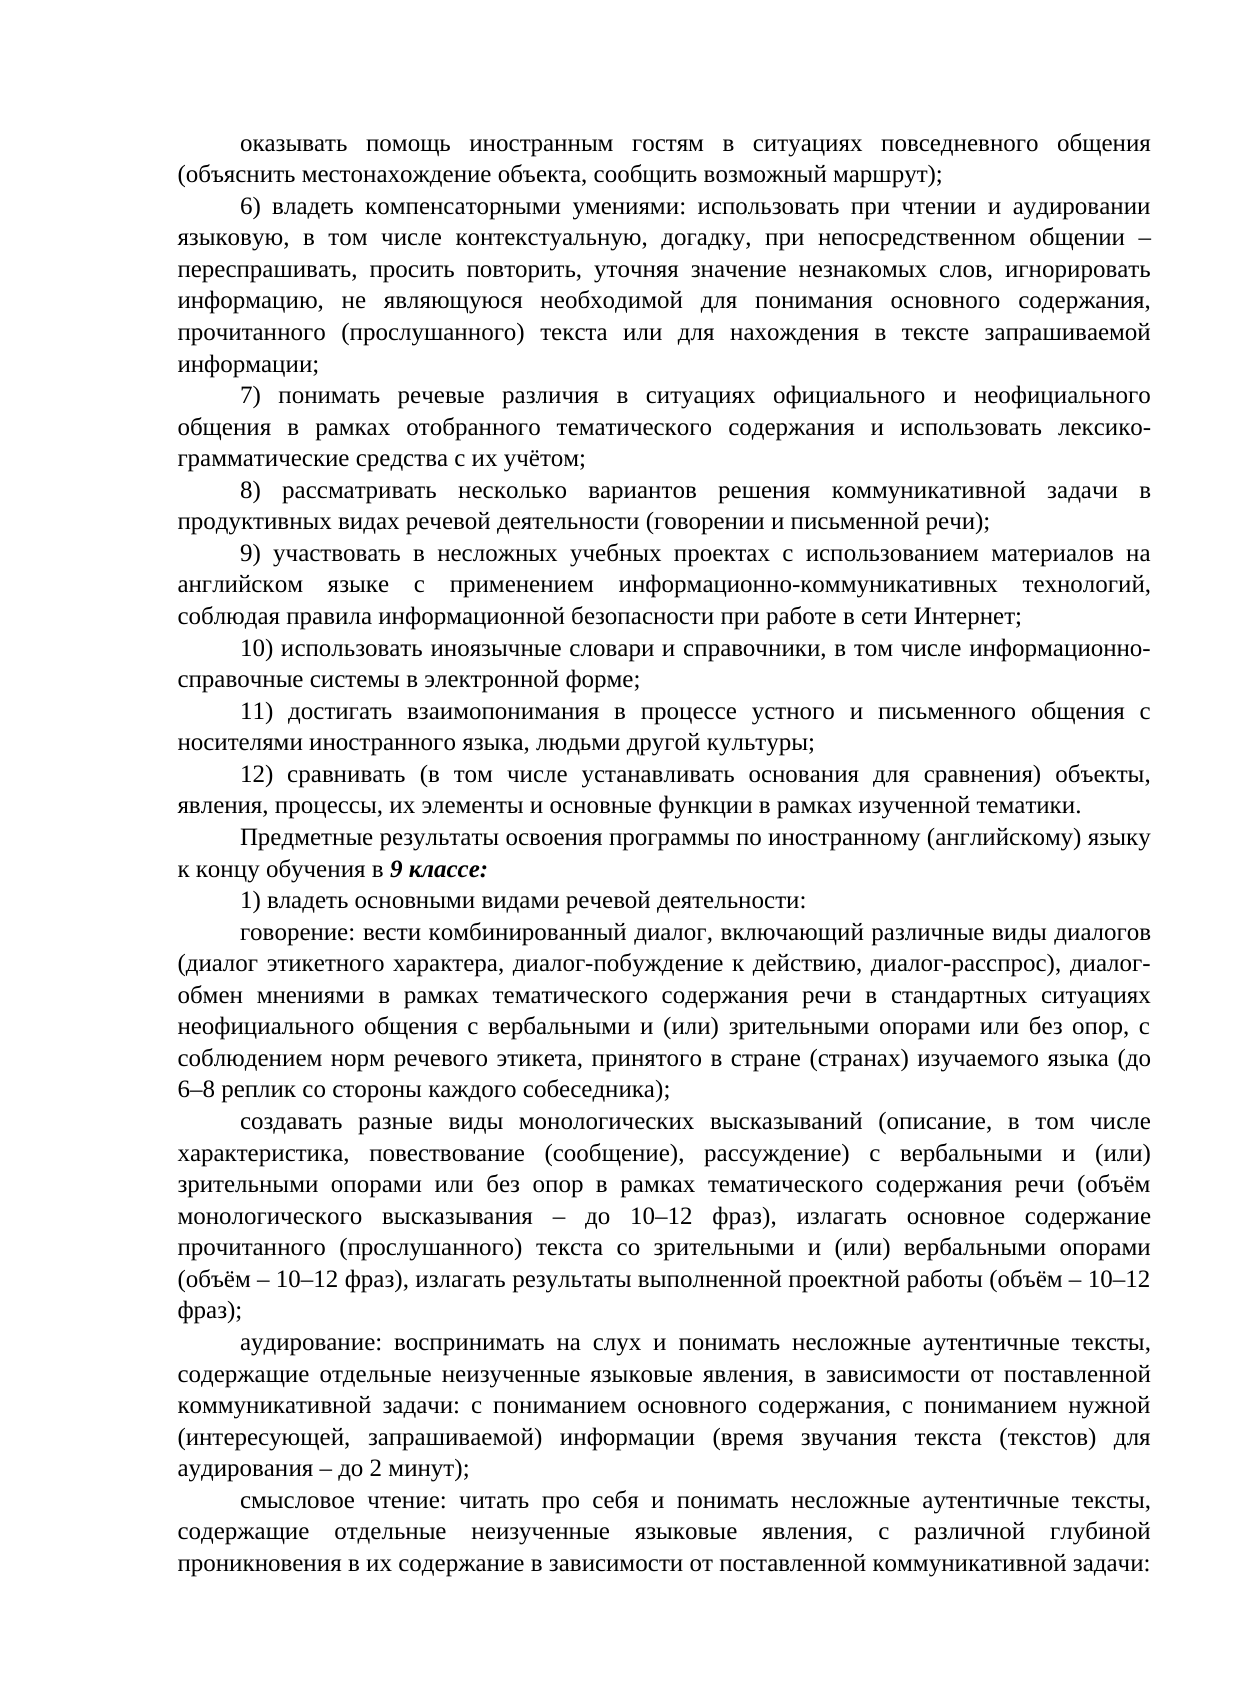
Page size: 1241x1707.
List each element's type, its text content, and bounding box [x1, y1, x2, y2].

text Предметные результаты освоения программы по иностранному (английскому) языку к концу обучения в 9 классе: [177, 822, 1152, 882]
text 9) участвовать в несложных учебных проектах с использованием материалов на английском языке с применением информационно-коммуникативных технологий, соблюдая правила информационной безопасности при работе в сети Интернет; [177, 538, 1152, 630]
text 11) достигать взаимопонимания в процессе устного и письменного общения с носителями иностранного языка, людьми другой культуры; [177, 696, 1152, 756]
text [177, 1485, 1152, 1577]
text создавать разные виды монологических высказываний (описание, в том числе характеристика, повествование (сообщение), рассуждение) с вербальными и (или) зрительными опорами или без опор в рамках тематического содержания речи (объём монологического высказывания – до 10–12 фраз), излагать основное содержание прочитанного (прослушанного) текста со зрительными и (или) вербальными опорами (объём – 10–12 фраз), излагать результаты выполненной проектной работы (объём – 10–12 фраз); [177, 1106, 1152, 1324]
text 10) использовать иноязычные словари и справочники, в том числе информационно-справочные системы в электронной форме; [177, 633, 1152, 693]
text 1) владеть основными видами речевой деятельности: [177, 885, 1152, 914]
text оказывать помощь иностранным гостям в ситуациях повседневного общения (объяснить местонахождение объекта, сообщить возможный маршрут); [177, 128, 1152, 188]
text 8) рассматривать несколько вариантов решения коммуникативной задачи в продуктивных видах речевой деятельности (говорении и письменной речи); [177, 475, 1152, 535]
text 7) понимать речевые различия в ситуациях официального и неофициального общения в рамках отобранного тематического содержания и использовать лексико-грамматические средства с их учётом; [177, 380, 1152, 472]
text 12) сравнивать (в том числе устанавливать основания для сравнения) объекты, явления, процессы, их элементы и основные функции в рамках изученной тематики. [177, 759, 1152, 819]
text говорение: вести комбинированный диалог, включающий различные виды диалогов (диалог этикетного характера, диалог-побуждение к действию, диалог-расспрос), диалог-обмен мнениями в рамках тематического содержания речи в стандартных ситуациях неофициального общения с вербальными и (или) зрительными опорами или без опор, с соблюдением норм речевого этикета, принятого в стране (странах) изучаемого языка (до 6–8 реплик со стороны каждого собеседника); [177, 917, 1152, 1103]
text аудирование: воспринимать на слух и понимать несложные аутентичные тексты, содержащие отдельные неизученные языковые явления, в зависимости от поставленной коммуникативной задачи: с пониманием основного содержания, с пониманием нужной (интересующей, запрашиваемой) информации (время звучания текста (текстов) для аудирования – до 2 минут); [177, 1327, 1152, 1482]
text 6) владеть компенсаторными умениями: использовать при чтении и аудировании языковую, в том числе контекстуальную, догадку, при непосредственном общении – переспрашивать, просить повторить, уточняя значение незнакомых слов, игнорировать информацию, не являющуюся необходимой для понимания основного содержания, прочитанного (прослушанного) текста или для нахождения в тексте запрашиваемой информации; [177, 191, 1152, 377]
